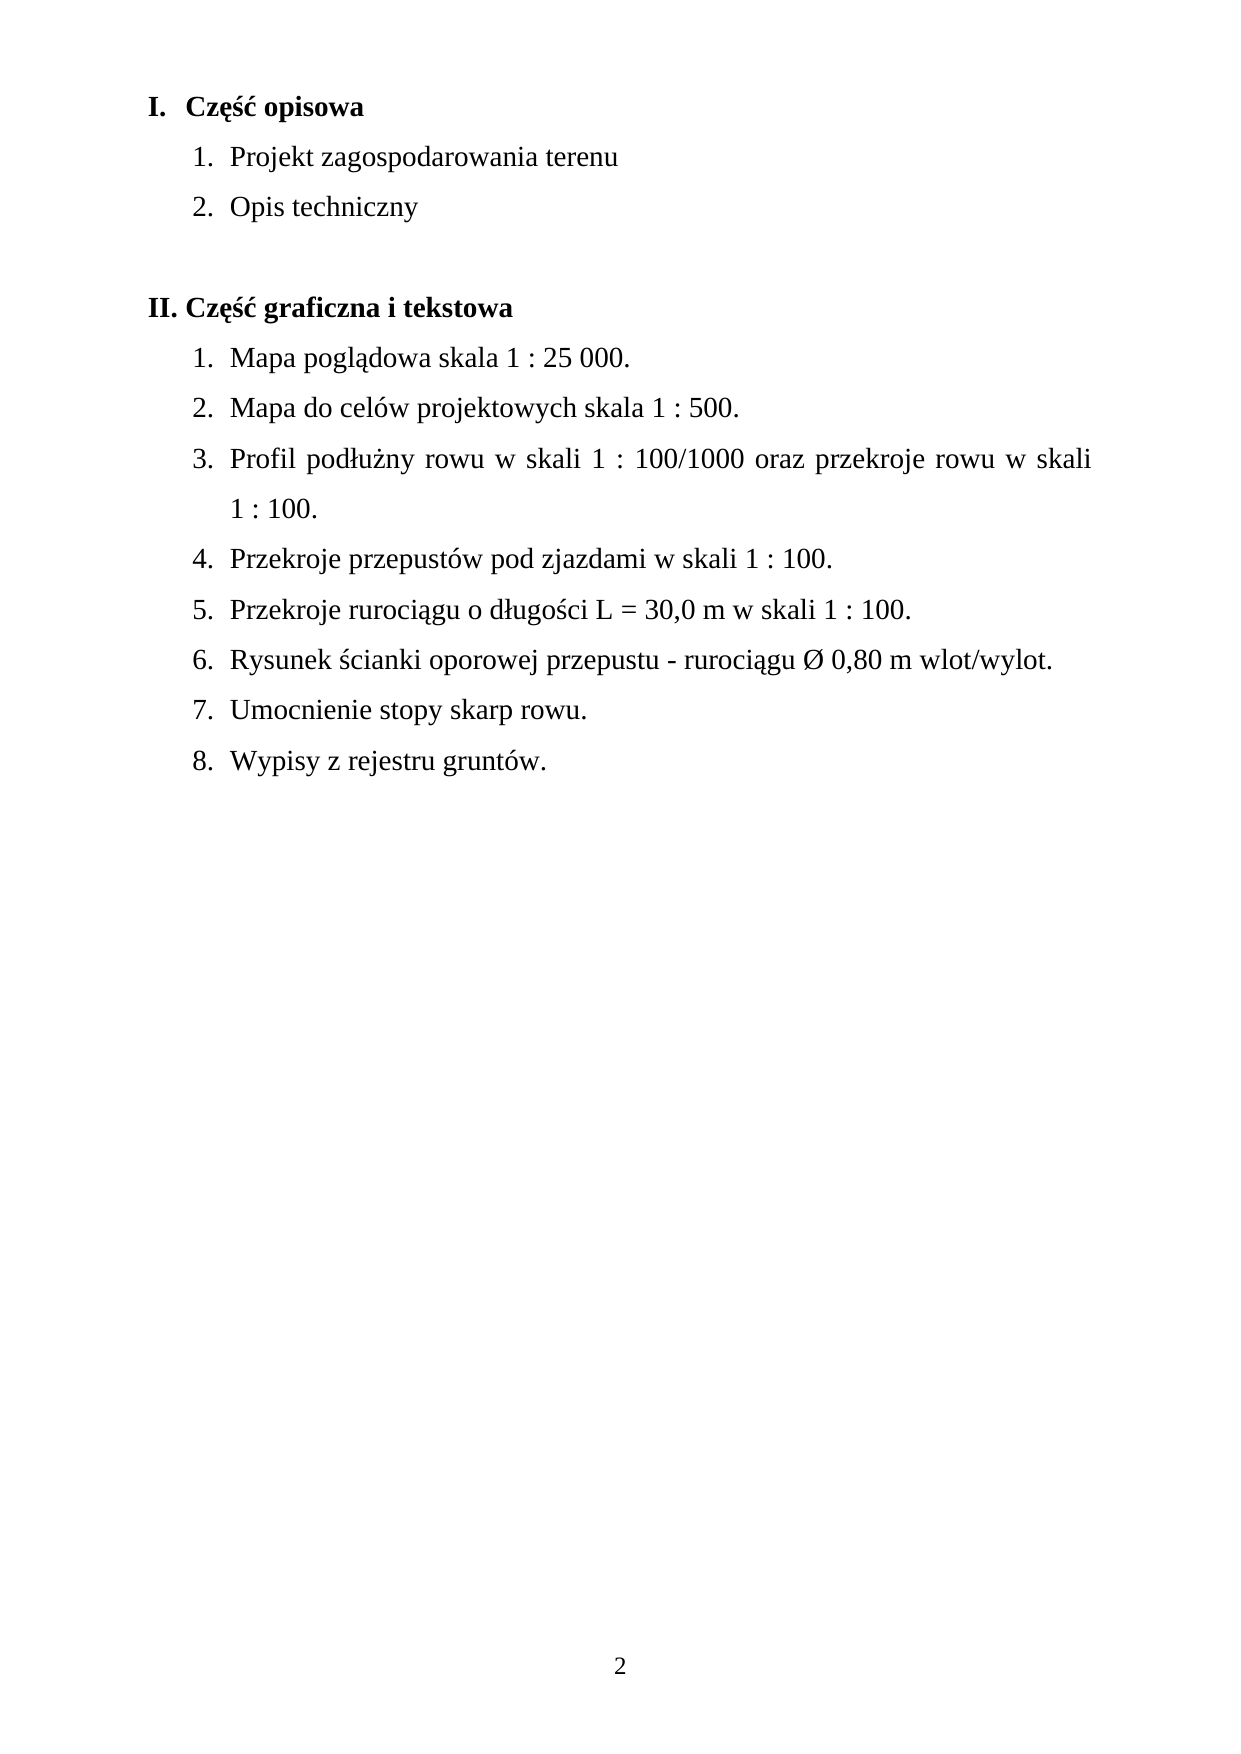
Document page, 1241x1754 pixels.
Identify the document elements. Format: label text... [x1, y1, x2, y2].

list Wypisy z rejestru gruntów. [192, 743, 1092, 776]
list Profil podłużny rowu w skali 1 : 100/1000 oraz przekroje rowu w skali 1 : 100. [192, 441, 1092, 525]
list Część graficzna i tekstowa [148, 290, 1092, 323]
list Umocnienie stopy skarp rowu. [192, 692, 1092, 726]
list Przekroje przepustów pod zjazdami w skali 1 : 100. [192, 541, 1092, 575]
list Mapa do celów projektowych skala 1 : 500. [192, 391, 1092, 424]
list Projekt zagospodarowania terenu [192, 139, 1092, 172]
list Przekroje rurociągu o długości L = 30,0 m w skali 1 : 100. [192, 592, 1092, 625]
list Część opisowa [148, 89, 1092, 122]
list Mapa poglądowa skala 1 : 25 000. [192, 340, 1092, 374]
list Opis techniczny [192, 189, 1092, 223]
list Rysunek ścianki oporowej przepustu - rurociągu Ø 0,80 m wlot/wylot. [192, 642, 1092, 676]
